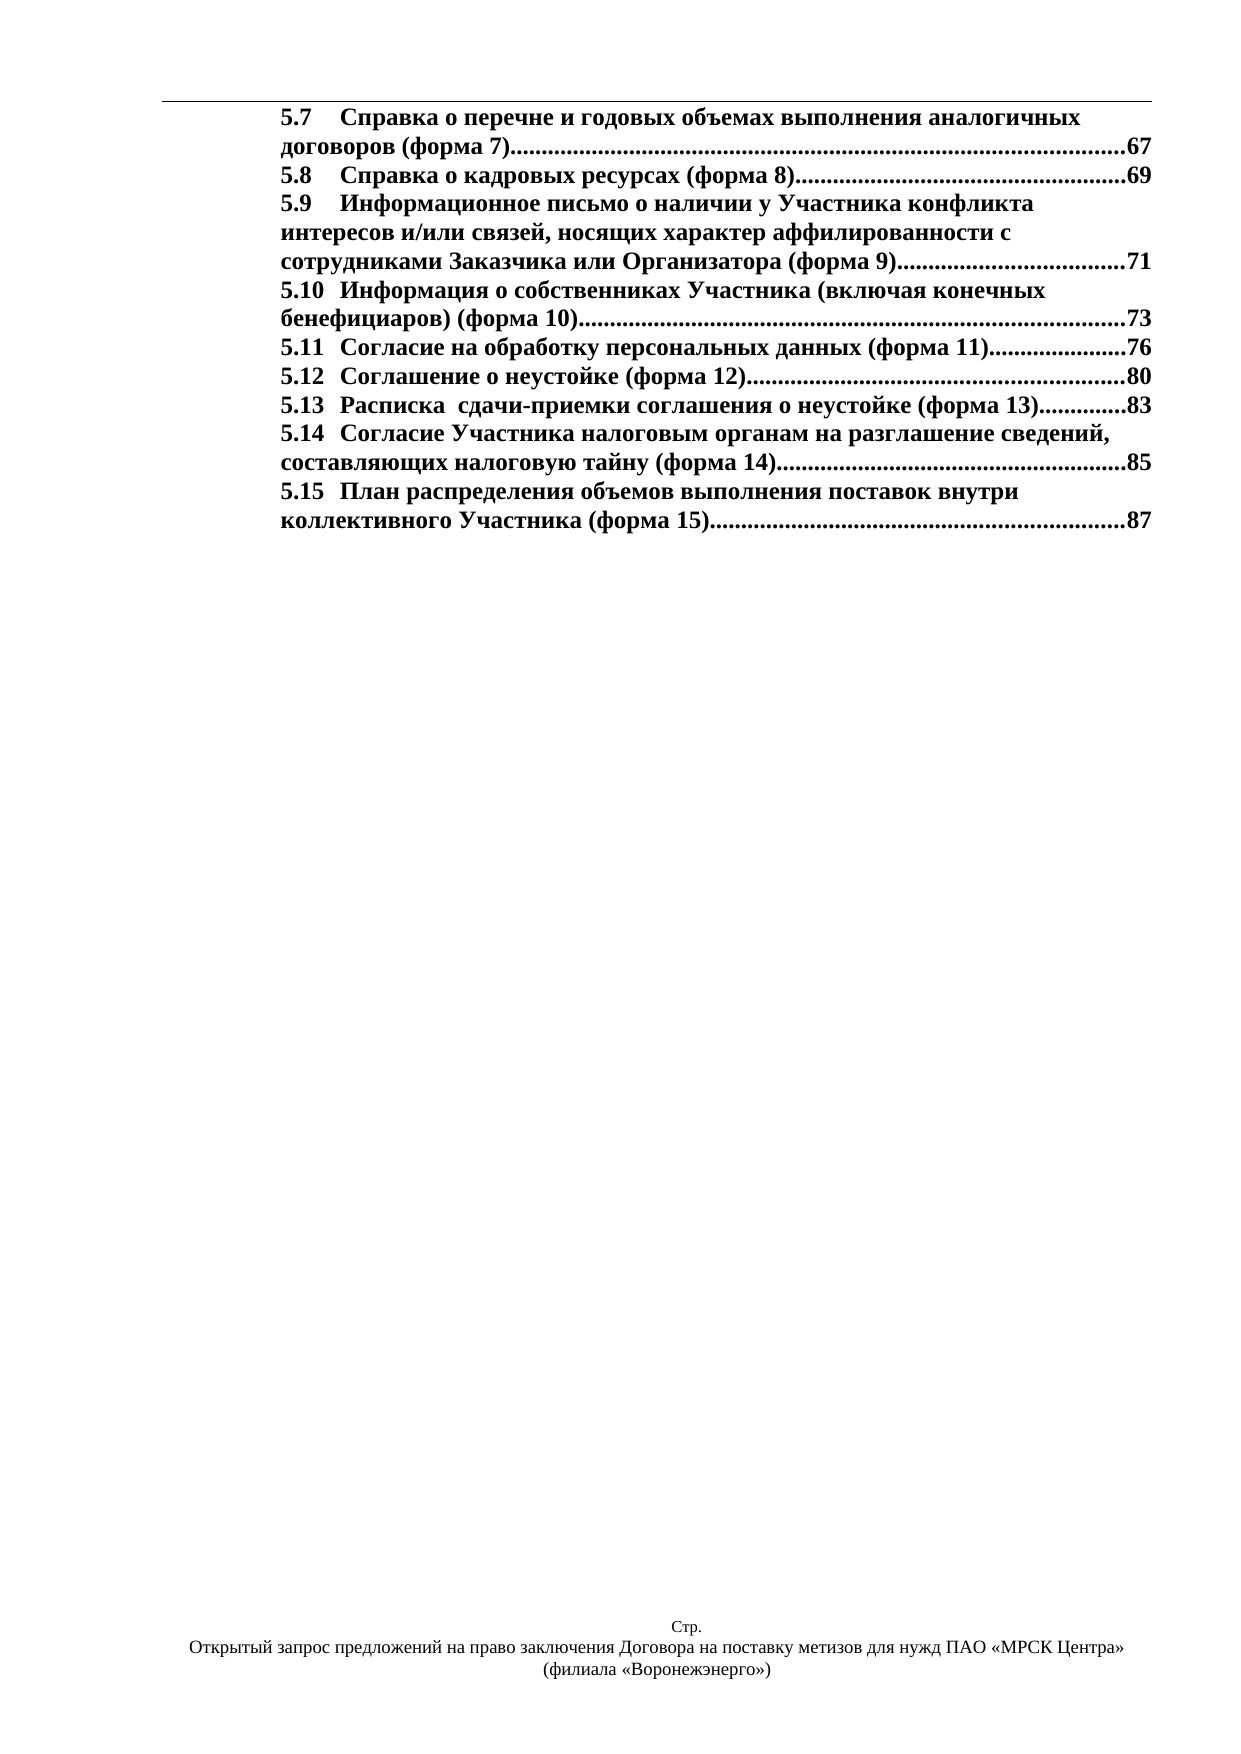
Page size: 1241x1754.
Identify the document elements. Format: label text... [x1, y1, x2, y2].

text 5.8 Справка о кадровых ресурсах (форма 8) 69 [280, 160, 1133, 188]
text 5.14 Согласие Участника налоговым органам на разглашение сведений, составляющих налоговую тайну (форма 14) 85 [280, 418, 1133, 476]
text 5.7 Справка о перечне и годовых объемах выполнения аналогичных договоров (форма 7) 67 [280, 102, 1133, 160]
text 5.9 Информационное письмо о наличии у Участника конфликта интересов и/или связей, носящих характер аффилированности с сотрудниками Заказчика или Организатора (форма 9) 71 [280, 188, 1133, 275]
text 5.11 Согласие на обработку персональных данных (форма 11) 76 [280, 332, 1133, 361]
text 5.10 Информация о собственниках Участника (включая конечных бенефициаров) (форма 10) 73 [280, 275, 1133, 332]
text 5.15 План распределения объемов выполнения поставок внутри коллективного Участника (форма 15) 87 [280, 476, 1133, 533]
text 5.13 Расписка сдачи-приемки соглашения о неустойке (форма 13) 83 [280, 390, 1133, 418]
text 5.12 Соглашение о неустойке (форма 12) 80 [280, 361, 1133, 390]
